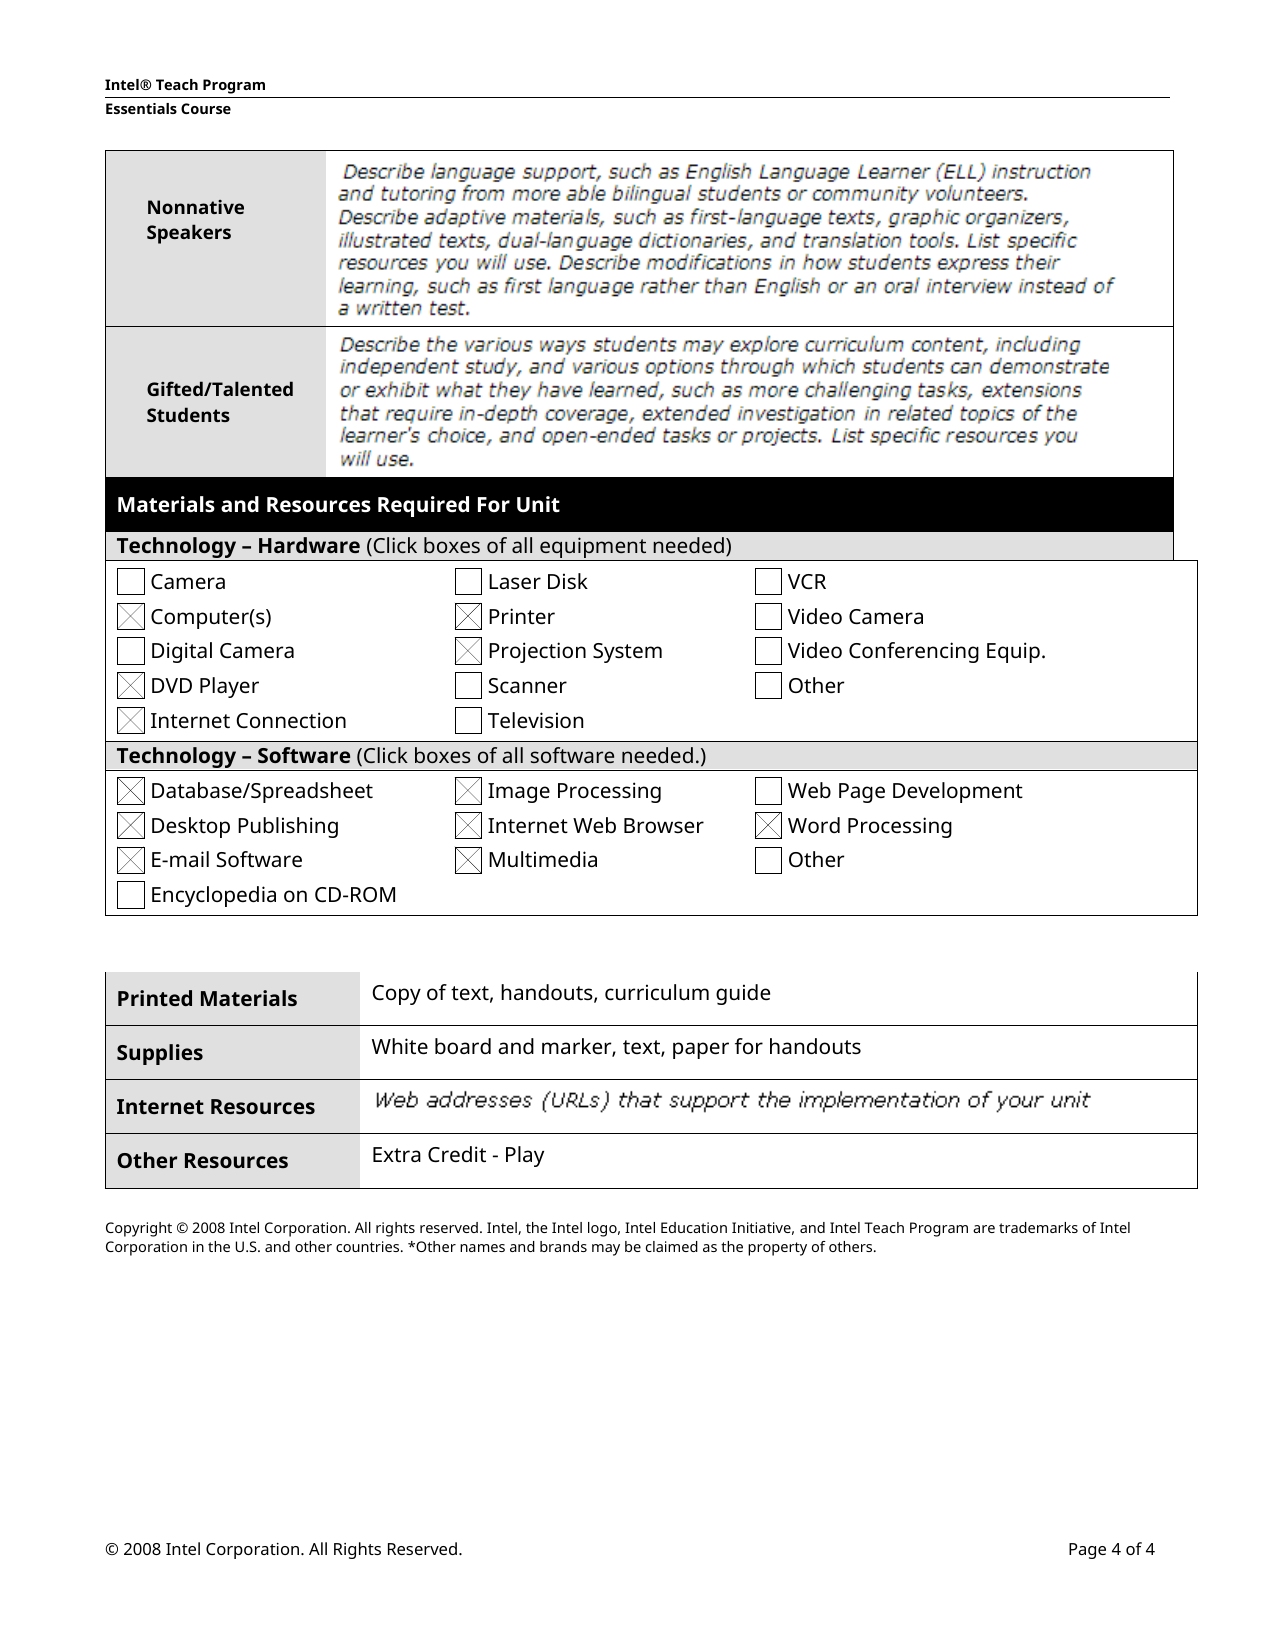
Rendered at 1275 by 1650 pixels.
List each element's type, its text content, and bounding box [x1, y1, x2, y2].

table_header Laser Disk Printer Projection System Scanner Television [443, 561, 743, 741]
picture [337, 333, 1110, 471]
table_cell Image Processing Internet Web Browser Multimedia [443, 771, 743, 915]
table_cell Nonnative Speakers [135, 151, 326, 326]
table_cell Database/Spreadsheet Desktop Publishing E-mail Software Encyclopedia on CD-ROM [106, 771, 442, 915]
table_cell Technology – Hardware (Click boxes of all equipment needed) [106, 532, 1173, 560]
picture [371, 1086, 1102, 1127]
table_cell [106, 327, 135, 477]
table_cell Supplies [106, 1026, 360, 1079]
table_cell Other Resources [106, 1134, 360, 1188]
table_cell White board and marker, text, paper for handouts [360, 1026, 1197, 1079]
table_cell Technology – Software (Click boxes of all software needed.) [106, 742, 1197, 769]
table_cell Materials and Resources Required For Unit [106, 478, 1173, 532]
table_header Printed Materials [106, 972, 360, 1025]
table_cell [326, 151, 1173, 326]
table_cell Web Page Development Word Processing Other [743, 771, 1197, 915]
table_cell Gifted/Talented Students [135, 327, 326, 477]
table_header Copy of text, handouts, curriculum guide [360, 972, 1197, 1025]
table_cell [106, 151, 135, 326]
table_header VCR Video Camera Video Conferencing Equip. Other [743, 561, 1197, 741]
picture [337, 157, 1117, 320]
table_cell [326, 327, 1173, 477]
table_cell [360, 1080, 1197, 1133]
table_header Camera Computer(s) Digital Camera DVD Player Internet Connection [106, 561, 442, 741]
text Copyright © 2008 Intel Corporation. All rights reserved. Intel, the Intel logo, Intel Education Initiative, and Intel Teach Program are trademarks of Intel Corporation in the U.S. and other countries. *Other names and brands may be claimed as the property of others. [105, 1217, 1170, 1257]
table_cell Internet Resources [106, 1080, 360, 1133]
table_cell Extra Credit - Play [360, 1134, 1197, 1188]
